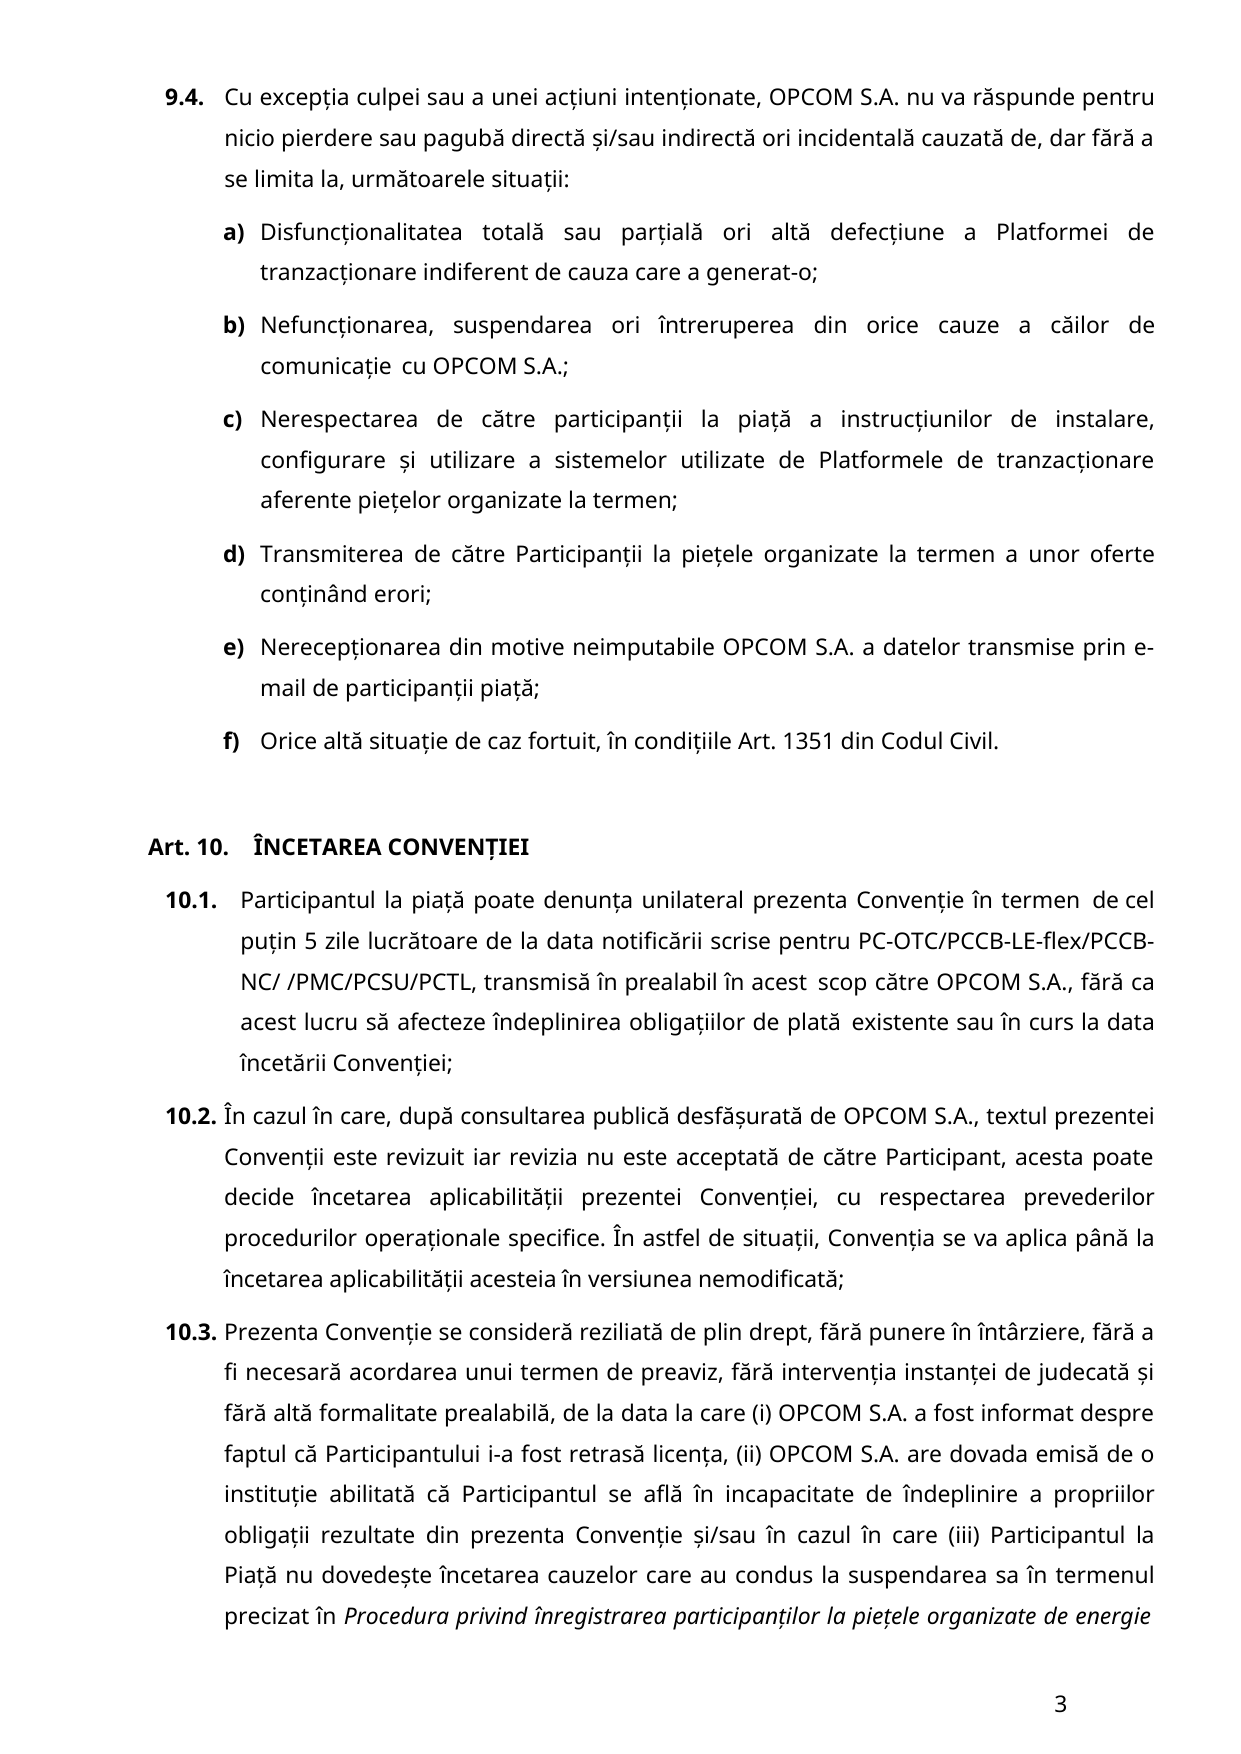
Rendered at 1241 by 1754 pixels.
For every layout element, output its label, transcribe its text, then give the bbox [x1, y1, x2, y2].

list În cazul în care, după consultarea publică desfășurată de OPCOM S.A., textul prezentei Convenţii este revizuit iar revizia nu este acceptată de către Participant, acesta poate decide încetarea aplicabilităţii prezentei Convenţiei, cu respectarea prevederilor procedurilor operaţionale specifice. În astfel de situații, Convenția se va aplica până la încetarea aplicabilității acesteia în versiunea nemodificată; [165, 1100, 1155, 1294]
list Orice altă situație de caz fortuit, în condițiile Art. 1351 din Codul Civil. [223, 725, 1155, 756]
subtitle Art. 10. ÎNCETAREA CONVENŢIEI [148, 831, 1166, 862]
list Disfuncționalitatea totală sau parțială ori altă defecțiune a Platformei de tranzacționare indiferent de cauza care a generat-o; [223, 216, 1155, 287]
list Nefuncționarea, suspendarea ori întreruperea din orice cauze a căilor de comunicație cu OPCOM S.A.; [223, 309, 1155, 381]
list Nerespectarea de către participanții la piață a instrucțiunilor de instalare, configurare și utilizare a sistemelor utilizate de Platformele de tranzacționare aferente piețelor organizate la termen; [223, 403, 1155, 516]
list Participantul la piață poate denunţa unilateral prezenta Convenţie în termen de cel puţin 5 zile lucrătoare de la data notificării scrise pentru PC-OTC/PCCB-LE-flex/PCCB-NC/ /PMC/PCSU/PCTL, transmisă în prealabil în acest scop către OPCOM S.A., fără ca acest lucru să afecteze îndeplinirea obligaţiilor de plată existente sau în curs la data încetării Convenţiei; [165, 884, 1155, 1078]
list Transmiterea de către Participanții la piețele organizate la termen a unor oferte conținând erori; [223, 537, 1155, 609]
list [165, 1316, 1155, 1631]
list Nerecepționarea din motive neimputabile OPCOM S.A. a datelor transmise prin e-mail de participanții piață; [223, 631, 1155, 703]
list Cu excepția culpei sau a unei acțiuni intenționate, OPCOM S.A. nu va răspunde pentru nicio pierdere sau pagubă directă și/sau indirectă ori incidentală cauzată de, dar fără a se limita la, următoarele situații: [165, 81, 1155, 194]
